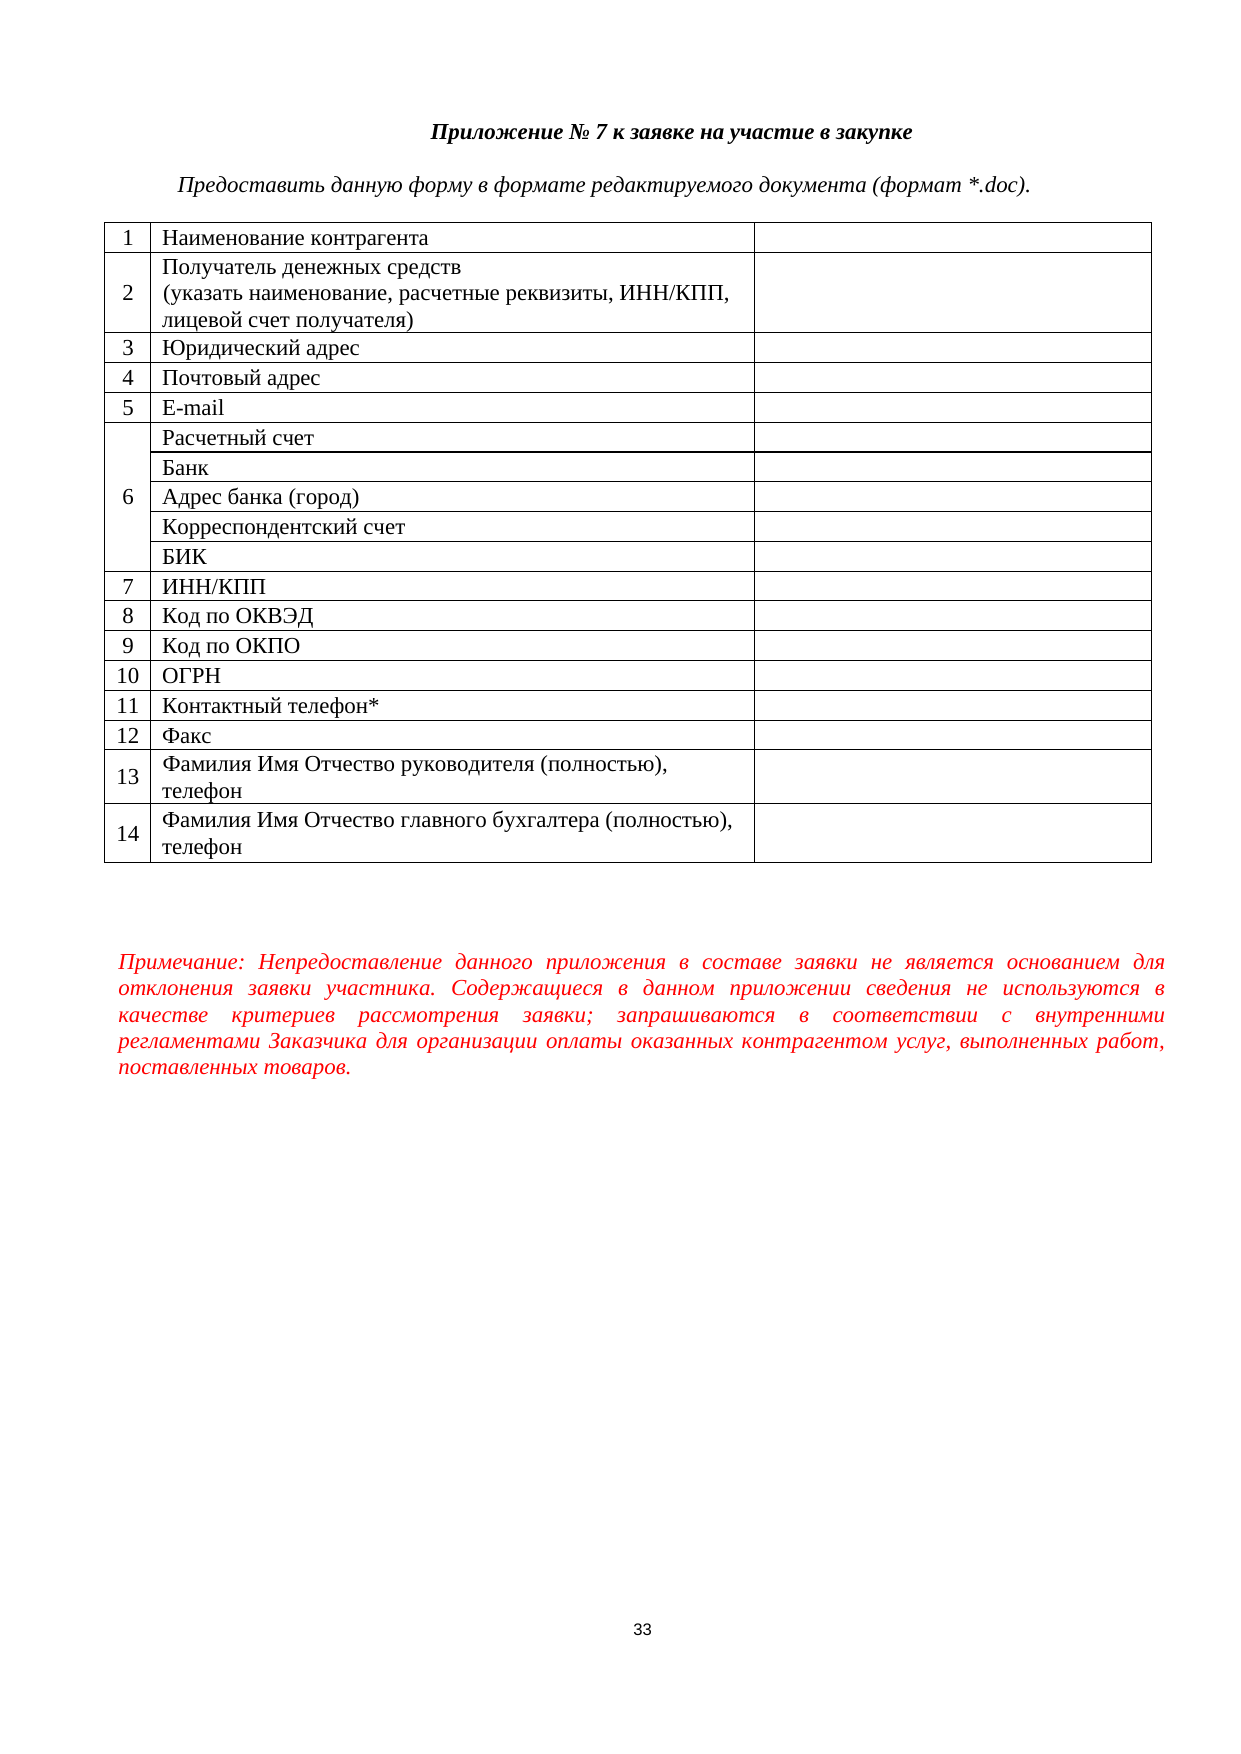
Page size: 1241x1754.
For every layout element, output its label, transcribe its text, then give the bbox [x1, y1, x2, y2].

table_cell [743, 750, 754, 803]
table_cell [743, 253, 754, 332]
table_cell [755, 423, 1151, 451]
table_cell 13 [105, 750, 150, 803]
table_cell [755, 721, 1151, 749]
table_cell БИК [151, 542, 754, 571]
table_cell 12 [105, 721, 150, 749]
table_cell [755, 453, 1151, 481]
table_cell ИНН/КПП [151, 572, 754, 600]
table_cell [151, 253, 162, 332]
table_cell E-mail [151, 393, 754, 422]
table_cell [755, 750, 1151, 803]
table_cell Банк [151, 453, 754, 481]
table_cell [755, 631, 1151, 660]
table_cell [755, 691, 1151, 719]
text Предоставить данную форму в формате редактируемого документа (формат *.doc). [118, 171, 1166, 197]
table_cell [755, 253, 1151, 332]
table_cell [755, 661, 1151, 690]
table_cell 6 [105, 423, 150, 571]
table_cell [755, 512, 1151, 541]
table_cell 7 [105, 572, 150, 600]
table_cell [755, 333, 1151, 362]
table_cell 11 [105, 691, 150, 719]
table_cell 3 [105, 333, 150, 362]
table_header 1 [105, 223, 150, 252]
table_cell ОГРН [151, 661, 754, 690]
table_cell [755, 542, 1151, 571]
table_cell Адрес банка (город) [151, 482, 754, 511]
table_cell Контактный телефон* [151, 691, 754, 719]
table_cell [755, 572, 1151, 600]
table_cell [755, 804, 1151, 862]
table_cell 14 [105, 804, 150, 862]
table_cell Фамилия Имя Отчество главного бухгалтера (полностью), телефон [151, 804, 754, 862]
text Приложение № 7 к заявке на участие в закупке [118, 118, 1166, 144]
table_cell Расчетный счет [151, 423, 754, 451]
table_cell Код по ОКПО [151, 631, 754, 660]
table_cell 4 [105, 363, 150, 392]
table_header Наименование контрагента [151, 223, 754, 252]
table_header [755, 223, 1151, 252]
table_cell [755, 363, 1151, 392]
table_cell 9 [105, 631, 150, 660]
table_cell Юридический адрес [151, 333, 754, 362]
table_cell Код по ОКВЭД [151, 601, 754, 630]
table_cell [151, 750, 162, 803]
table_cell 5 [105, 393, 150, 422]
table_cell [755, 482, 1151, 511]
table_cell [755, 601, 1151, 630]
text Примечание: Непредоставление данного приложения в составе заявки не является основанием для отклонения заявки участника. Содержащиеся в данном приложении сведения не используются в качестве критериев рассмотрения заявки; запрашиваются в соответствии с внутренними регламентами Заказчика для организации оплаты оказанных контрагентом услуг, выполненных работ, поставленных товаров. [118, 948, 1166, 1080]
table_cell 8 [105, 601, 150, 630]
table_cell Факс [151, 721, 754, 749]
table_cell Корреспондентский счет [151, 512, 754, 541]
table_cell [755, 393, 1151, 422]
table_cell Почтовый адрес [151, 363, 754, 392]
table_cell 10 [105, 661, 150, 690]
table_cell 2 [105, 253, 150, 332]
